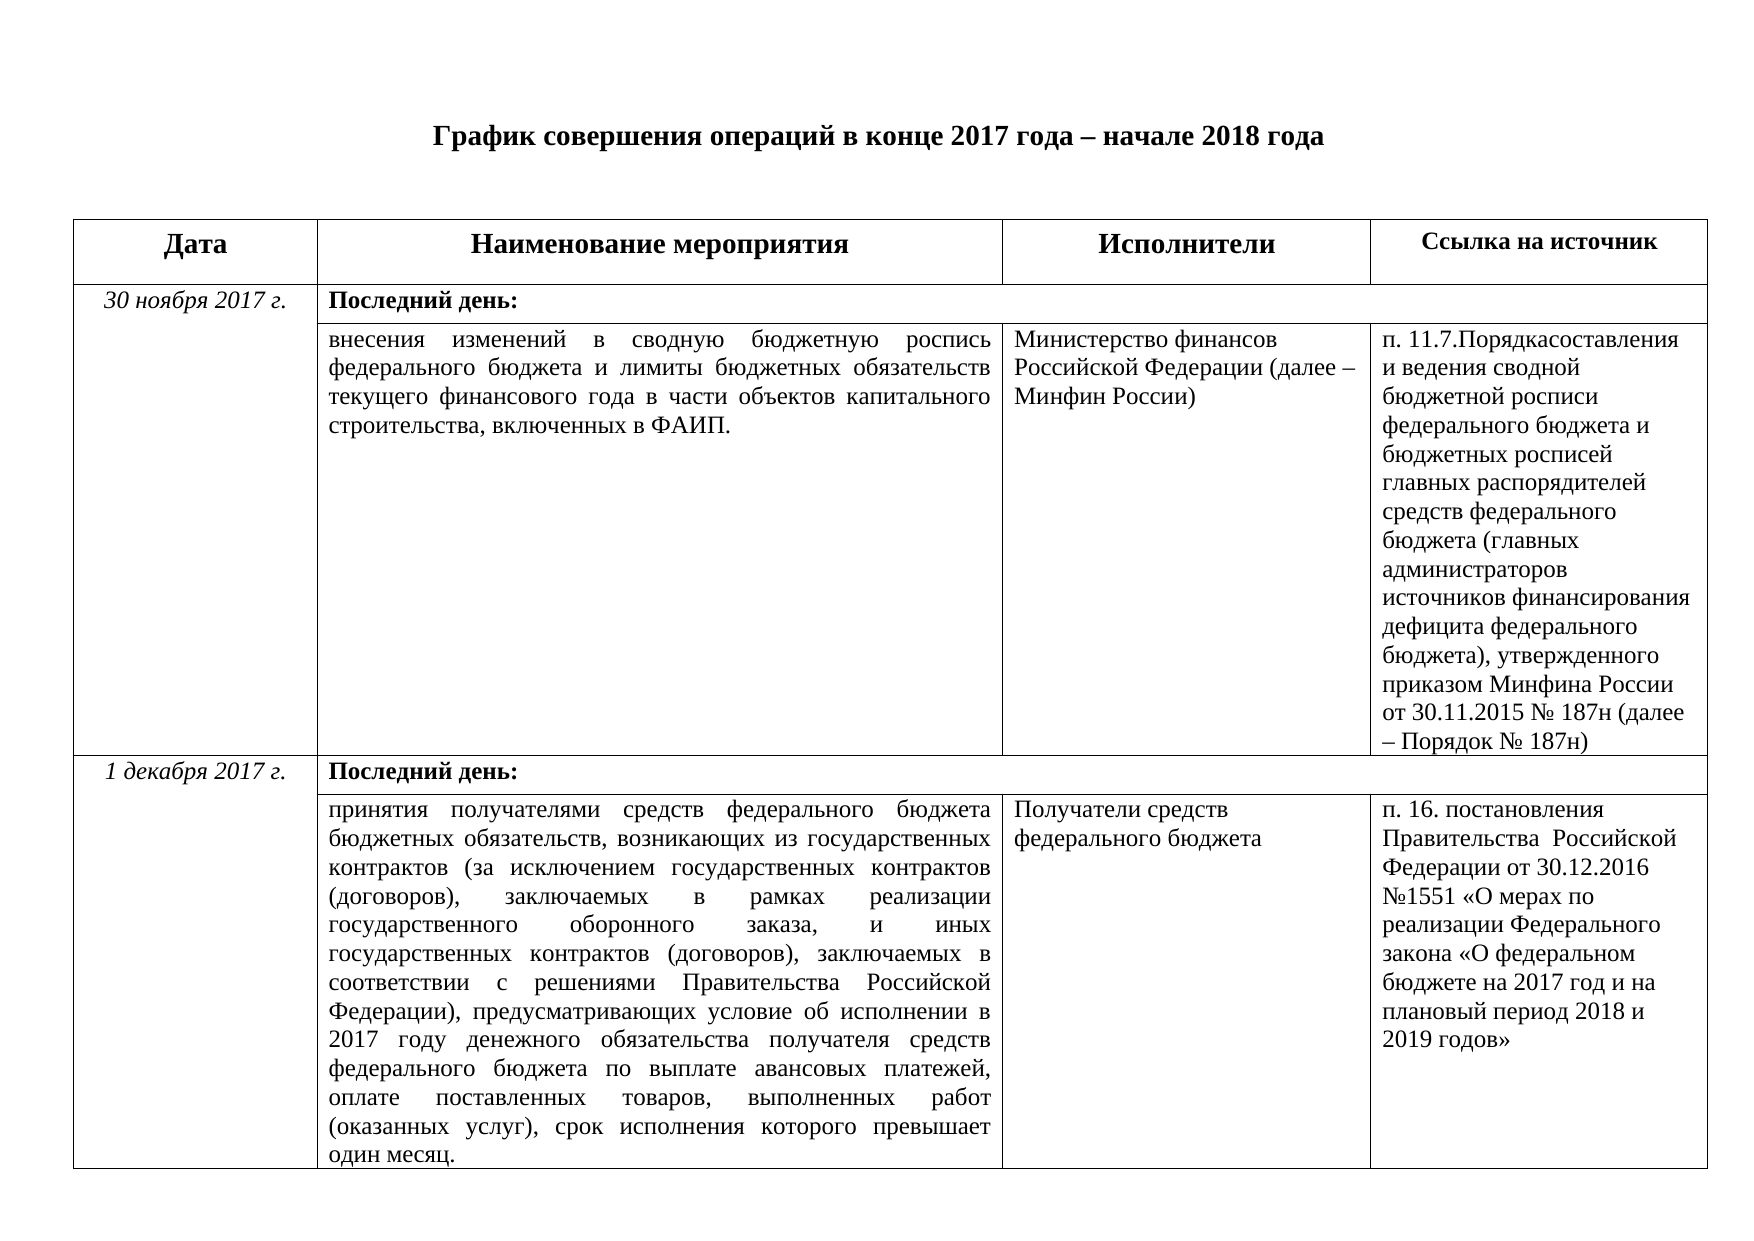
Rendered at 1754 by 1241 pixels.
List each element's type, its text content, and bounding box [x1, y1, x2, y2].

text График совершения операций в конце 2017 года – начале 2018 года [118, 118, 1639, 152]
table_header Наименование мероприятия [318, 220, 1002, 284]
table_header Ссылка на источник [1371, 220, 1707, 284]
table_cell принятия получателями средств федерального бюджета бюджетных обязательств, возникающих из государственных контрактов (за исключением государственных контрактов (договоров), заключаемых в рамках реализации государственного оборонного заказа, и иных государственных контрактов (договоров), заключаемых в соответствии с решениями Правительства Российской Федерации), предусматривающих условие об исполнении в 2017 году денежного обязательства получателя средств федерального бюджета по выплате авансовых платежей, оплате поставленных товаров, выполненных работ (оказанных услуг), срок исполнения которого превышает один месяц. [318, 795, 1002, 1168]
table_cell 30 ноября 2017 г. [74, 285, 317, 755]
table_cell п. 11.7.Порядкасоставления и ведения сводной бюджетной росписи федерального бюджета и бюджетных росписей главных распорядителей средств федерального бюджета (главных администраторов источников финансирования дефицита федерального бюджета), утвержденного приказом Минфина России от 30.11.2015 № 187н (далее – Порядок № 187н) [1371, 324, 1707, 755]
table_cell п. 16. постановления Правительства Российской Федерации от 30.12.2016 №1551 «О мерах по реализации Федерального закона «О федеральном бюджете на 2017 год и на плановый период 2018 и 2019 годов» [1371, 795, 1707, 1168]
table_header Исполнители [1003, 220, 1370, 284]
table_cell Последний день: [318, 285, 1707, 323]
table_cell Последний день: [318, 756, 1707, 793]
table_cell 1 декабря 2017 г. [74, 756, 317, 1168]
table_cell внесения изменений в сводную бюджетную роспись федерального бюджета и лимиты бюджетных обязательств текущего финансового года в части объектов капитального строительства, включенных в ФАИП. [318, 324, 1002, 755]
table_cell Получатели средств федерального бюджета [1003, 795, 1370, 1168]
table_cell Министерство финансов Российской Федерации (далее – Минфин России) [1003, 324, 1370, 755]
table_header Дата [74, 220, 317, 284]
